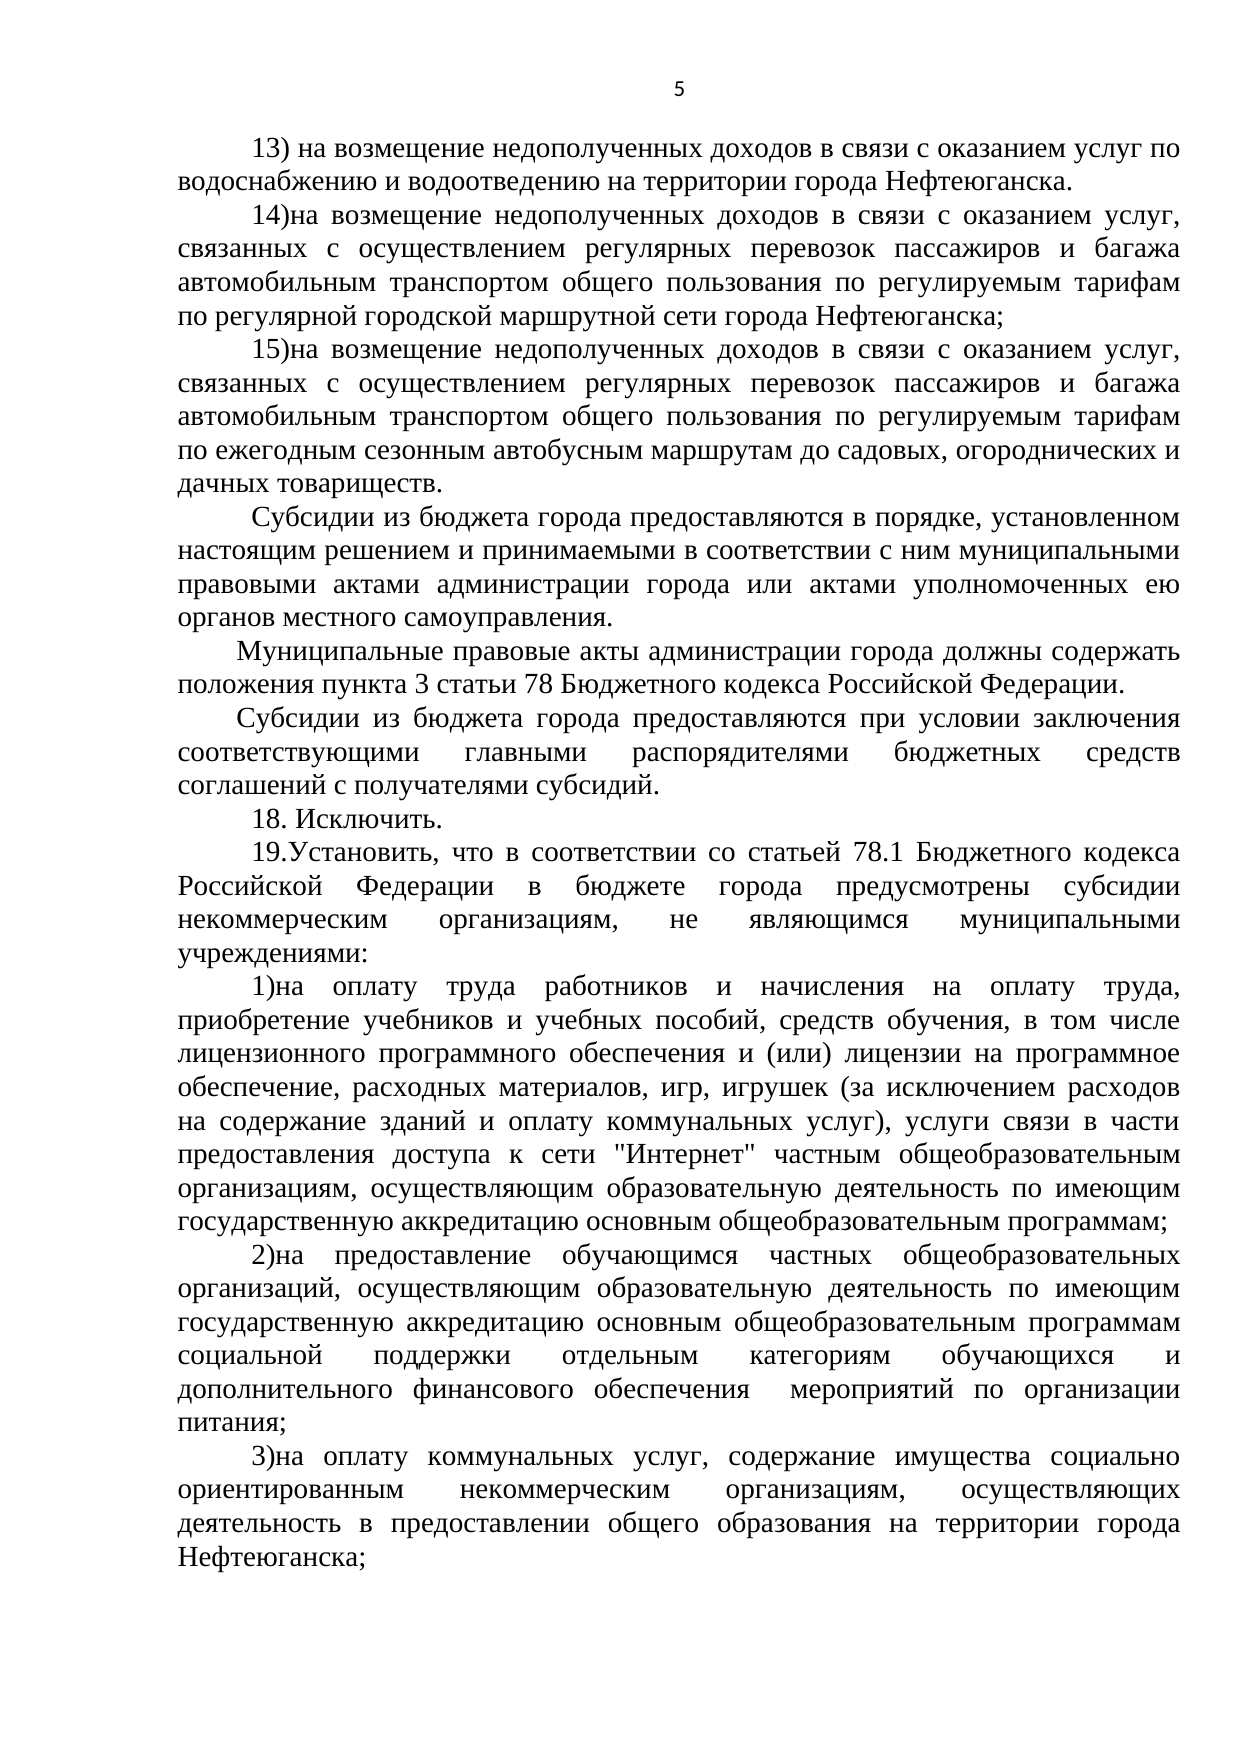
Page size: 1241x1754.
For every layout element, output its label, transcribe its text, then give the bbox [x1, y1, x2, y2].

text 13) на возмещение недополученных доходов в связи с оказанием услуг по водоснабжению и водоотведению на территории города Нефтеюганска. [177, 130, 1181, 197]
text 1)на оплату труда работников и начисления на оплату труда, приобретение учебников и учебных пособий, средств обучения, в том числе лицензионного программного обеспечения и (или) лицензии на программное обеспечение, расходных материалов, игр, игрушек (за исключением расходов на содержание зданий и оплату коммунальных услуг), услуги связи в части предоставления доступа к сети "Интернет" частным общеобразовательным организациям, осуществляющим образовательную деятельность по имеющим государственную аккредитацию основным общеобразовательным программам; [177, 968, 1181, 1237]
text 14)на возмещение недополученных доходов в связи с оказанием услуг, связанных с осуществлением регулярных перевозок пассажиров и багажа автомобильным транспортом общего пользования по регулируемым тарифам по регулярной городской маршрутной сети города Нефтеюганска; [177, 197, 1181, 331]
text Муниципальные правовые акты администрации города должны содержать положения пункта 3 статьи 78 Бюджетного кодекса Российской Федерации. [177, 633, 1181, 700]
text Субсидии из бюджета города предоставляются при условии заключения соответствующими главными распорядителями бюджетных средств соглашений с получателями субсидий. [177, 700, 1181, 801]
text 2)на предоставление обучающимся частных общеобразовательных организаций, осуществляющим образовательную деятельность по имеющим государственную аккредитацию основным общеобразовательным программам социальной поддержки отдельным категориям обучающихся и дополнительного финансового обеспечения мероприятий по организации питания; [177, 1237, 1181, 1438]
text 15)на возмещение недополученных доходов в связи с оказанием услуг, связанных с осуществлением регулярных перевозок пассажиров и багажа автомобильным транспортом общего пользования по регулируемым тарифам по ежегодным сезонным автобусным маршрутам до садовых, огороднических и дачных товариществ. [177, 331, 1181, 499]
text 18. Исключить. [177, 801, 1181, 834]
text 3)на оплату коммунальных услуг, содержание имущества социально ориентированным некоммерческим организациям, осуществляющих деятельность в предоставлении общего образования на территории города Нефтеюганска; [177, 1438, 1181, 1572]
text Субсидии из бюджета города предоставляются в порядке, установленном настоящим решением и принимаемыми в соответствии с ним муниципальными правовыми актами администрации города или актами уполномоченных ею органов местного самоуправления. [177, 499, 1181, 633]
text 19.Установить, что в соответствии со статьей 78.1 Бюджетного кодекса Российской Федерации в бюджете города предусмотрены субсидии некоммерческим организациям, не являющимся муниципальными учреждениями: [177, 834, 1181, 968]
